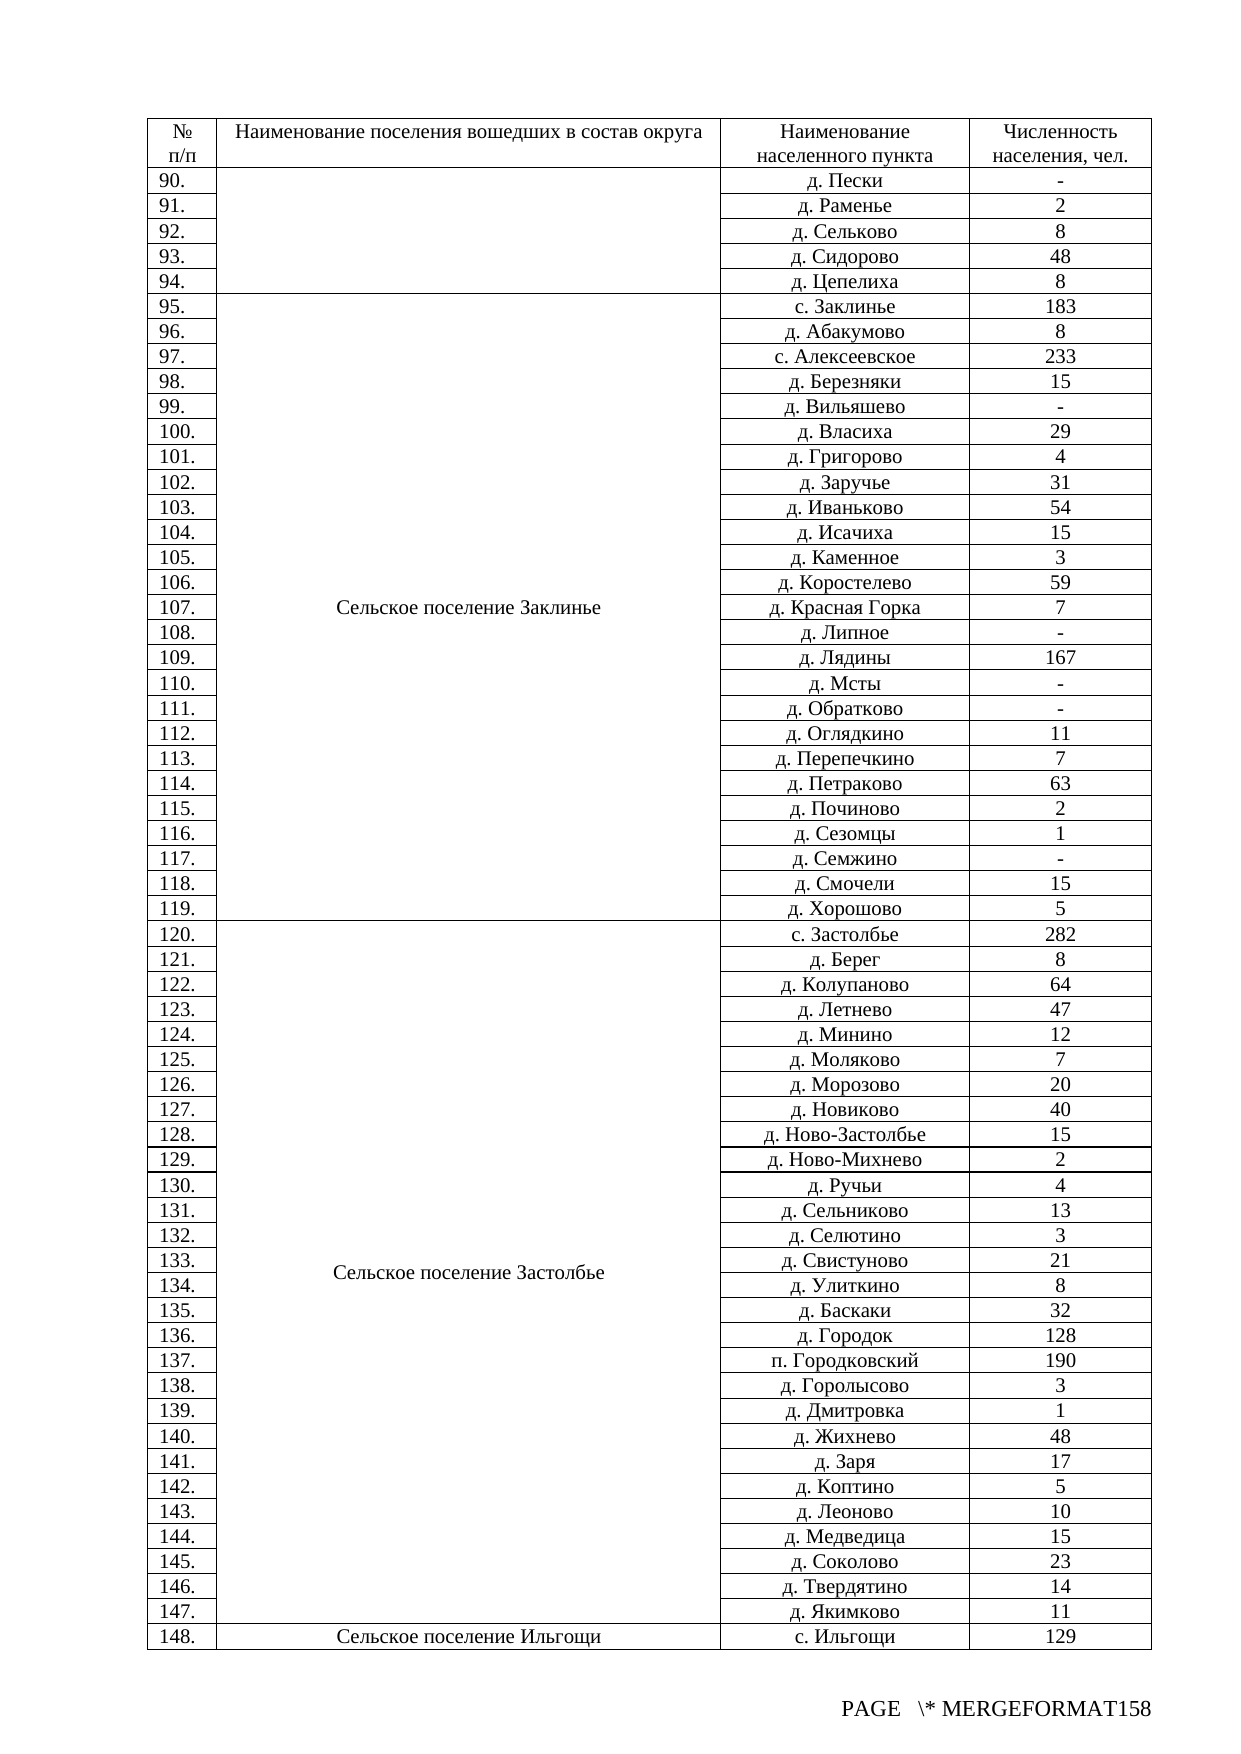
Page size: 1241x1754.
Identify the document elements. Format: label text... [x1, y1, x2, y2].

table_cell д. Исачиха [721, 520, 969, 544]
table_cell д. Семжино [721, 846, 969, 870]
table_cell - [970, 670, 1151, 694]
table_cell [148, 1148, 216, 1171]
table_cell [148, 1399, 216, 1422]
table_cell д. Ново-Михнево [721, 1148, 969, 1171]
table_cell д. Жихнево [721, 1424, 969, 1448]
table_cell с. Алексеевское [721, 344, 969, 368]
table_cell д. Оглядкино [721, 721, 969, 745]
table_cell 7 [970, 595, 1151, 619]
table_cell д. Власиха [721, 419, 969, 443]
table_cell - [970, 394, 1151, 418]
table_cell 2 [970, 194, 1151, 217]
table_cell д. Цепелиха [721, 269, 969, 293]
table_cell д. Медведица [721, 1524, 969, 1548]
table_cell [148, 1097, 216, 1121]
table_cell д. Липное [721, 620, 969, 644]
table_cell 129 [970, 1624, 1151, 1648]
table_cell д. Новиково [721, 1097, 969, 1121]
table_cell 8 [970, 219, 1151, 243]
table_cell 14 [970, 1574, 1151, 1598]
table_cell д. Свистуново [721, 1248, 969, 1272]
table_cell д. Ново-Застолбье [721, 1122, 969, 1146]
table_cell [148, 620, 216, 644]
table_cell д. Морозово [721, 1072, 969, 1096]
table_cell 5 [970, 896, 1151, 920]
table_cell д. Сельниково [721, 1198, 969, 1222]
table_cell [148, 495, 216, 519]
table_cell [148, 947, 216, 971]
table_cell 21 [970, 1248, 1151, 1272]
table_cell д. Пески [721, 168, 969, 192]
table_cell д. Петраково [721, 771, 969, 795]
table_cell д. Лядины [721, 645, 969, 669]
table_cell с. Заклинье [721, 294, 969, 318]
table_cell 15 [970, 369, 1151, 393]
table_cell [148, 219, 216, 243]
table_header Наименование поселения вошедших в состав округа [217, 119, 720, 167]
table_header Наименование населенного пункта [721, 119, 969, 167]
table_cell 11 [970, 721, 1151, 745]
table_cell с. Ильгощи [721, 1624, 969, 1648]
table_cell 31 [970, 470, 1151, 494]
table_cell [148, 369, 216, 393]
table_cell 29 [970, 419, 1151, 443]
table_cell д. Горолысово [721, 1373, 969, 1397]
table_cell 54 [970, 495, 1151, 519]
table_cell [148, 997, 216, 1021]
table_cell д. Сидорово [721, 244, 969, 268]
table_cell 183 [970, 294, 1151, 318]
table_cell [148, 1348, 216, 1372]
table_cell [148, 168, 216, 192]
table_cell [148, 595, 216, 619]
table_cell [148, 846, 216, 870]
table_cell [148, 1574, 216, 1598]
table_cell д. Мсты [721, 670, 969, 694]
table_cell д. Иваньково [721, 495, 969, 519]
table_cell д. Берег [721, 947, 969, 971]
table_cell Сельское поселение Заклинье [217, 294, 720, 920]
table_cell 2 [970, 1148, 1151, 1171]
table_cell д. Хорошово [721, 896, 969, 920]
table_cell - [970, 620, 1151, 644]
table_cell 7 [970, 1047, 1151, 1071]
table_cell д. Селютино [721, 1223, 969, 1247]
table_cell д. Красная Горка [721, 595, 969, 619]
table_cell 8 [970, 1273, 1151, 1297]
table_cell [148, 871, 216, 895]
table_cell д. Обратково [721, 696, 969, 719]
table_cell [148, 470, 216, 494]
table_cell 3 [970, 545, 1151, 569]
table_cell 3 [970, 1373, 1151, 1397]
table_cell 2 [970, 796, 1151, 820]
table_cell д. Баскаки [721, 1298, 969, 1322]
table_cell с. Застолбье [721, 921, 969, 946]
table_cell д. Заря [721, 1449, 969, 1473]
table_cell 15 [970, 520, 1151, 544]
table_cell д. Твердятино [721, 1574, 969, 1598]
table_cell [148, 1499, 216, 1523]
table_cell 15 [970, 1122, 1151, 1146]
table_cell 64 [970, 972, 1151, 996]
table_cell - [970, 696, 1151, 719]
table_cell [148, 445, 216, 468]
table_cell [148, 896, 216, 920]
table_cell - [970, 168, 1151, 192]
table_cell [148, 1424, 216, 1448]
table_cell 167 [970, 645, 1151, 669]
table_cell д. Якимково [721, 1599, 969, 1623]
table_cell [148, 1273, 216, 1297]
table_cell [148, 1047, 216, 1071]
table_cell д. Летнево [721, 997, 969, 1021]
table_cell д. Перепечкино [721, 746, 969, 770]
table_cell 63 [970, 771, 1151, 795]
table_header Численность населения, чел. [970, 119, 1151, 167]
table_cell д. Минино [721, 1022, 969, 1046]
table_cell [148, 344, 216, 368]
table_cell 12 [970, 1022, 1151, 1046]
table_cell [148, 545, 216, 569]
table_cell 17 [970, 1449, 1151, 1473]
table_cell [148, 1248, 216, 1272]
table_cell д. Григорово [721, 445, 969, 468]
table_cell [148, 1198, 216, 1222]
table_cell Сельское поселение Застолбье [217, 921, 720, 1623]
table_cell [148, 1298, 216, 1322]
table_cell [148, 570, 216, 594]
table_cell [148, 972, 216, 996]
table_cell 128 [970, 1323, 1151, 1347]
table_cell 15 [970, 871, 1151, 895]
table_cell [148, 1599, 216, 1623]
table_cell д. Городок [721, 1323, 969, 1347]
table_cell [148, 269, 216, 293]
table_cell д. Соколово [721, 1549, 969, 1573]
table_cell [148, 771, 216, 795]
table_cell д. Колупаново [721, 972, 969, 996]
table_cell [148, 1223, 216, 1247]
table_cell 8 [970, 947, 1151, 971]
table_cell 13 [970, 1198, 1151, 1222]
table_cell д. Ручьи [721, 1173, 969, 1197]
table_cell [148, 394, 216, 418]
table_cell д. Смочели [721, 871, 969, 895]
table_cell [148, 821, 216, 845]
table_cell 48 [970, 244, 1151, 268]
table_cell - [970, 846, 1151, 870]
table_cell [148, 1373, 216, 1397]
table_cell д. Починово [721, 796, 969, 820]
table_cell 59 [970, 570, 1151, 594]
table_cell д. Раменье [721, 194, 969, 217]
table_cell [148, 746, 216, 770]
table_cell д. Коростелево [721, 570, 969, 594]
table_cell 32 [970, 1298, 1151, 1322]
table_cell [148, 520, 216, 544]
table_cell [148, 294, 216, 318]
table_cell д. Коптино [721, 1474, 969, 1498]
table_cell 11 [970, 1599, 1151, 1623]
table_cell п. Городковский [721, 1348, 969, 1372]
table_cell 10 [970, 1499, 1151, 1523]
table_cell 1 [970, 1399, 1151, 1422]
table_cell [148, 1173, 216, 1197]
table_cell 3 [970, 1223, 1151, 1247]
table_cell д. Вильяшево [721, 394, 969, 418]
table_cell [148, 1549, 216, 1573]
table_cell 1 [970, 821, 1151, 845]
table_cell [148, 194, 216, 217]
table_cell [148, 1323, 216, 1347]
table_cell 7 [970, 746, 1151, 770]
table_cell 5 [970, 1474, 1151, 1498]
table_cell 8 [970, 269, 1151, 293]
table_cell [148, 921, 216, 946]
table_cell д. Сельково [721, 219, 969, 243]
table_cell [148, 244, 216, 268]
table_header № п/п [148, 119, 216, 167]
table_cell 282 [970, 921, 1151, 946]
table_cell 23 [970, 1549, 1151, 1573]
table_cell 8 [970, 319, 1151, 343]
table_cell д. Улиткино [721, 1273, 969, 1297]
table_cell [148, 419, 216, 443]
table_cell [148, 1022, 216, 1046]
table_cell [148, 1524, 216, 1548]
table_cell д. Леоново [721, 1499, 969, 1523]
table_cell 233 [970, 344, 1151, 368]
table_cell 4 [970, 445, 1151, 468]
table_cell [148, 721, 216, 745]
table_cell д. Заручье [721, 470, 969, 494]
table_cell [148, 1474, 216, 1498]
table_cell [148, 645, 216, 669]
table_cell 40 [970, 1097, 1151, 1121]
table_cell [148, 319, 216, 343]
table_cell д. Абакумово [721, 319, 969, 343]
table_cell [148, 670, 216, 694]
table_cell [148, 1072, 216, 1096]
table_cell д. Моляково [721, 1047, 969, 1071]
table_cell 15 [970, 1524, 1151, 1548]
table_cell 20 [970, 1072, 1151, 1096]
table_cell [148, 1122, 216, 1146]
table_cell Сельское поселение Ильгощи [217, 1624, 720, 1648]
table_cell д. Каменное [721, 545, 969, 569]
table_cell 47 [970, 997, 1151, 1021]
table_cell д. Березняки [721, 369, 969, 393]
table_cell 48 [970, 1424, 1151, 1448]
table_cell 4 [970, 1173, 1151, 1197]
table_cell [148, 1624, 216, 1648]
table_cell [148, 1449, 216, 1473]
table_cell [148, 796, 216, 820]
table_cell [148, 696, 216, 719]
table_cell 190 [970, 1348, 1151, 1372]
table_cell д. Дмитровка [721, 1399, 969, 1422]
table_cell д. Сезомцы [721, 821, 969, 845]
